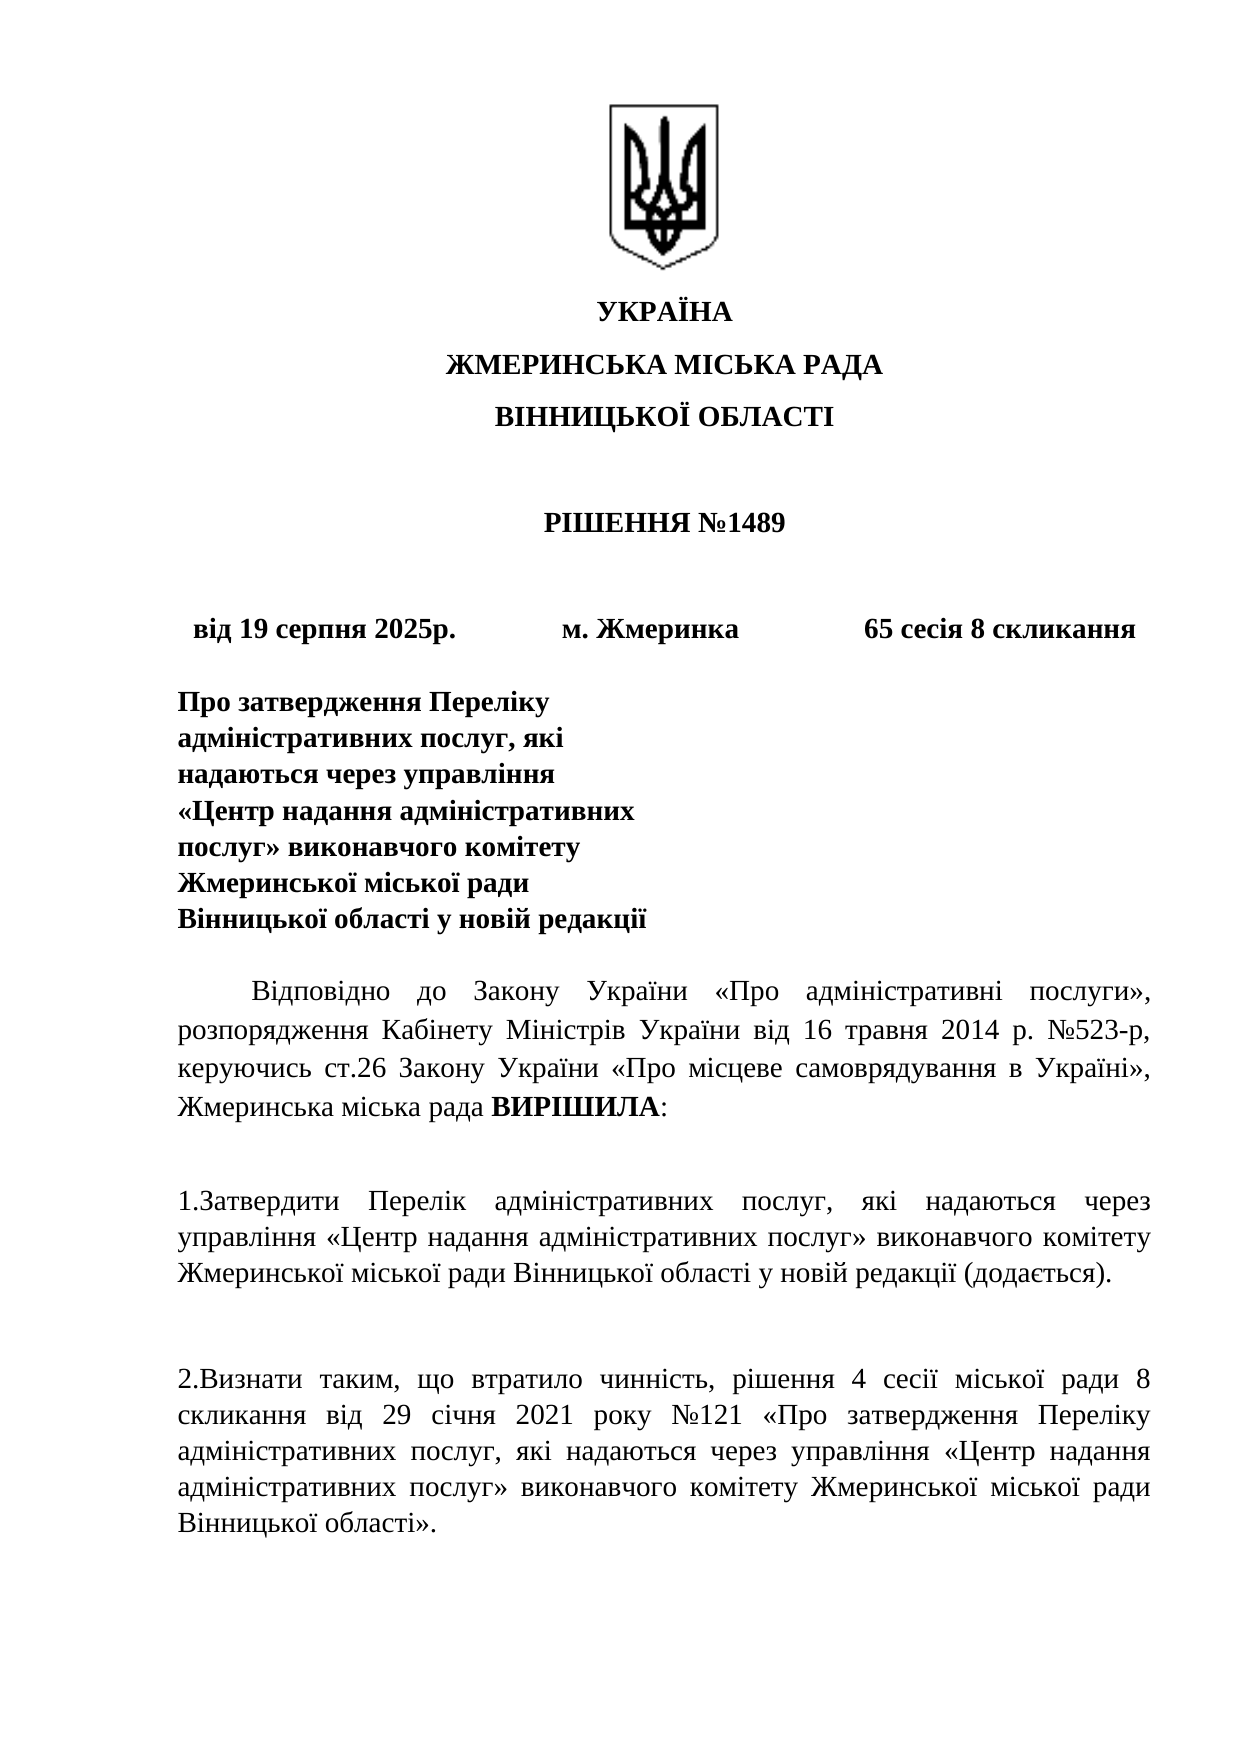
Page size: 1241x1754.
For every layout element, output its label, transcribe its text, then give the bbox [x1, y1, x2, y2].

text послуг» виконавчого комітету [177, 829, 1152, 862]
text РІШЕННЯ №1489 [177, 505, 1152, 539]
text Жмеринської міської ради [177, 865, 1152, 898]
text 2.Визнати таким, що втратило чинність, рішення 4 сесії міської ради 8 скликання від 29 січня 2021 року №121 «Про затвердження Переліку адміністративних послуг, які надаються через управління «Центр надання адміністративних послуг» виконавчого комітету Жмеринської міської ради Вінницької області». [177, 1361, 1152, 1539]
text від 19 серпня 2025р. м. Жмеринка 65 сесія 8 скликання [177, 611, 1152, 644]
text «Центр надання адміністративних [177, 793, 1152, 826]
text Про затвердження Переліку [177, 684, 1152, 718]
text надаються через управління [177, 757, 1152, 790]
text Відповідно до Закону України «Про адміністративні послуги», розпорядження Кабінету Міністрів України від 16 травня 2014 р. №523-р, керуючись ст.26 Закону України «Про місцеве самоврядування в Україні», Жмеринська міська рада ВИРІШИЛА: [177, 973, 1152, 1123]
text ВІННИЦЬКОЇ ОБЛАСТІ [177, 399, 1152, 433]
picture [608, 103, 721, 275]
text ЖМЕРИНСЬКА МІСЬКА РАДА [177, 347, 1152, 380]
text 1.Затвердити Перелік адміністративних послуг, які надаються через управління «Центр надання адміністративних послуг» виконавчого комітету Жмеринської міської ради Вінницької області у новій редакції (додається). [177, 1183, 1152, 1289]
text адміністративних послуг, які [177, 720, 1152, 754]
text Вінницької області у новій редакції [177, 901, 1152, 935]
text УКРАЇНА [177, 294, 1152, 327]
